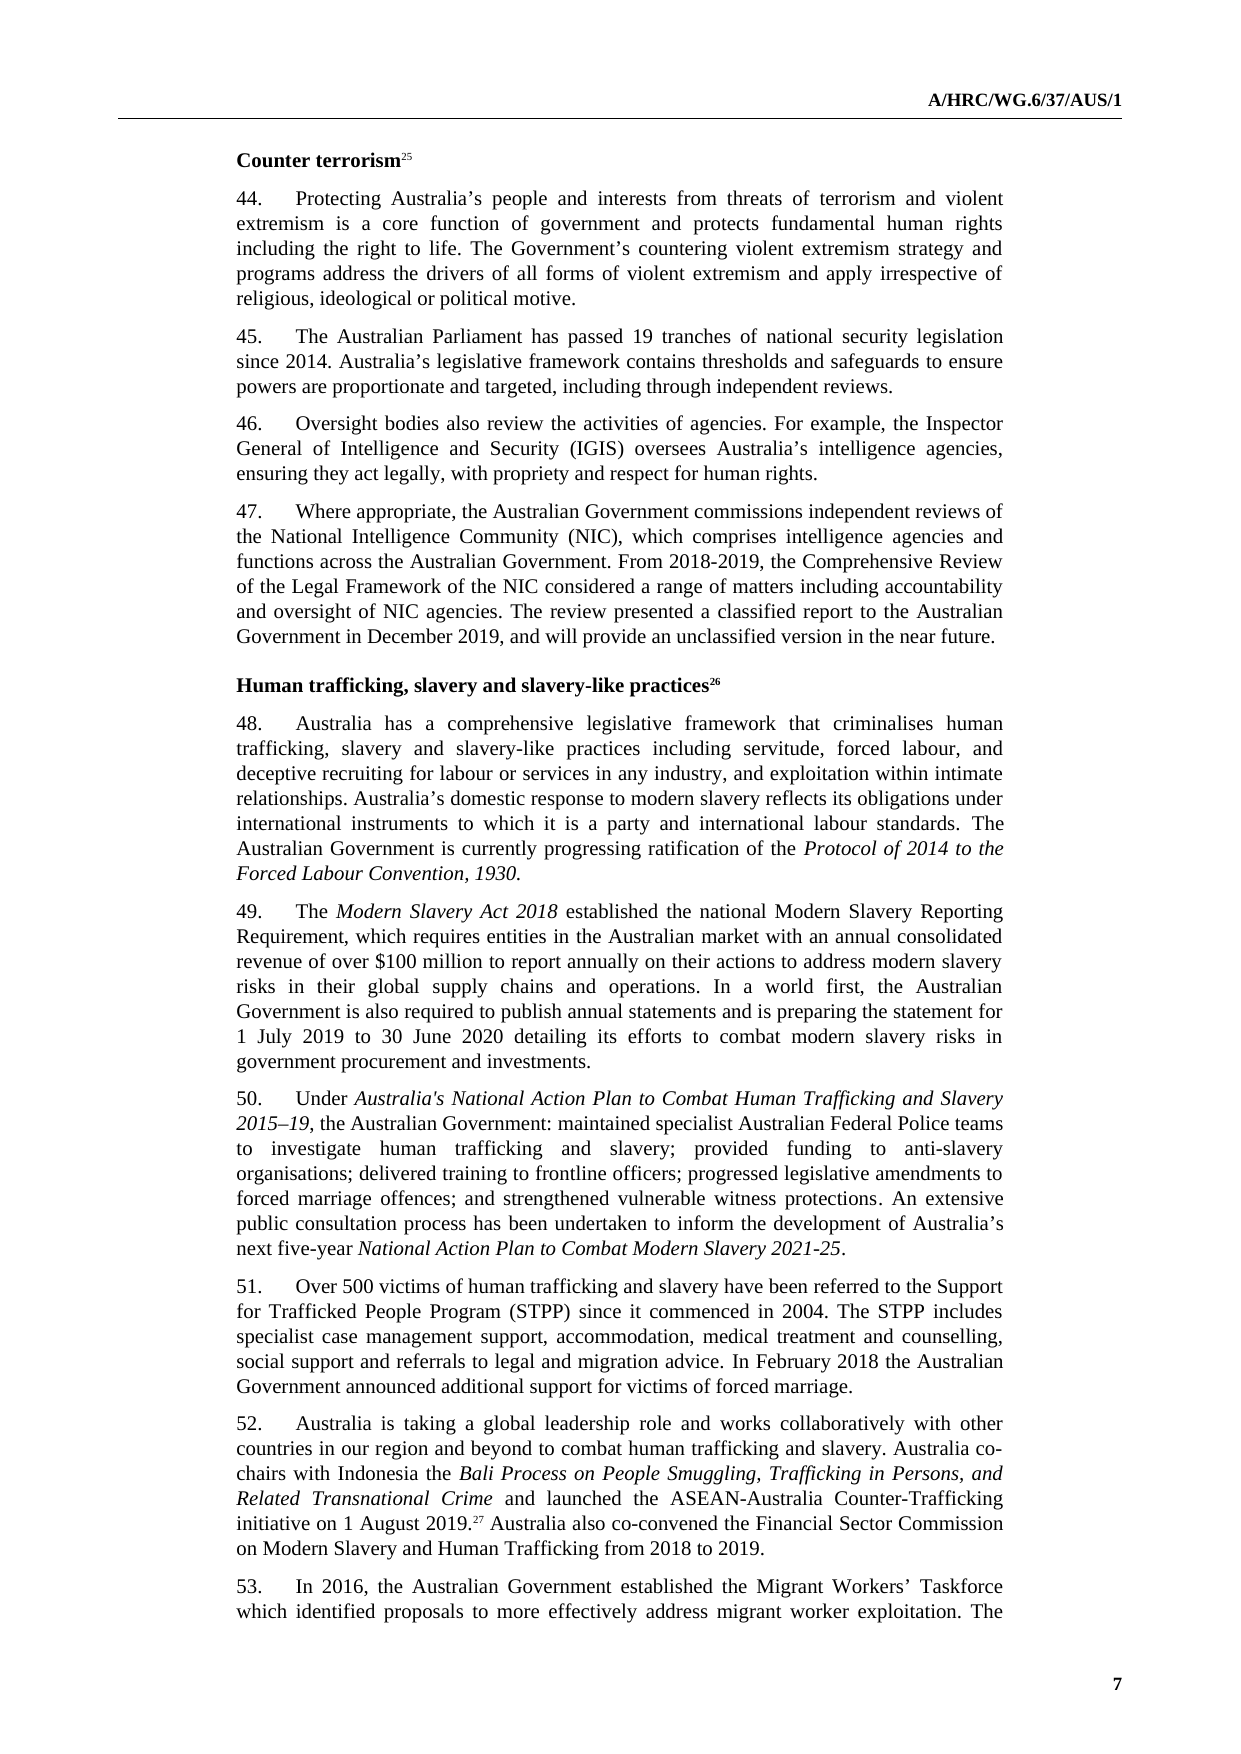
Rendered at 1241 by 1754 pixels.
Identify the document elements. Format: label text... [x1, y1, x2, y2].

text Human trafficking, slavery and slavery-like practices [118, 673, 1004, 698]
text 51. Over 500 victims of human trafficking and slavery have been referred to the Support for Trafficked People Program (STPP) since it commenced in 2004. The STPP includes specialist case management support, accommodation, medical treatment and counselling, social support and referrals to legal and migration advice. In February 2018 the Australian Government announced additional support for victims of forced marriage. [236, 1273, 1004, 1398]
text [236, 1573, 1004, 1623]
text 44. Protecting Australia’s people and interests from threats of terrorism and violent extremism is a core function of government and protects fundamental human rights including the right to life. The Government’s countering violent extremism strategy and programs address the drivers of all forms of violent extremism and apply irrespective of religious, ideological or political motive. [236, 185, 1004, 310]
text 45. The Australian Parliament has passed 19 tranches of national security legislation since 2014. Australia’s legislative framework contains thresholds and safeguards to ensure powers are proportionate and targeted, including through independent reviews. [236, 323, 1004, 398]
text 49. The Modern Slavery Act 2018 established the national Modern Slavery Reporting Requirement, which requires entities in the Australian market with an annual consolidated revenue of over $100 million to report annually on their actions to address modern slavery risks in their global supply chains and operations. In a world first, the Australian Government is also required to publish annual statements and is preparing the statement for 1 July 2019 to 30 June 2020 detailing its efforts to combat modern slavery risks in government procurement and investments. [236, 898, 1004, 1073]
text 48. Australia has a comprehensive legislative framework that criminalises human trafficking, slavery and slavery-like practices including servitude, forced labour, and deceptive recruiting for labour or services in any industry, and exploitation within intimate relationships. Australia’s domestic response to modern slavery reflects its obligations under international instruments to which it is a party and international labour standards. The Australian Government is currently progressing ratification of the Protocol of 2014 to the Forced Labour Convention, 1930. [236, 710, 1004, 885]
text 50. Under Australia's National Action Plan to Combat Human Trafficking and Slavery 2015–19, the Australian Government: maintained specialist Australian Federal Police teams to investigate human trafficking and slavery; provided funding to anti-slavery organisations; delivered training to frontline officers; progressed legislative amendments to forced marriage offences; and strengthened vulnerable witness protections. An extensive public consultation process has been undertaken to inform the development of Australia’s next five-year National Action Plan to Combat Modern Slavery 2021-25. [236, 1085, 1004, 1260]
text 47. Where appropriate, the Australian Government commissions independent reviews of the National Intelligence Community (NIC), which comprises intelligence agencies and functions across the Australian Government. From 2018-2019, the Comprehensive Review of the Legal Framework of the NIC considered a range of matters including accountability and oversight of NIC agencies. The review presented a classified report to the Australian Government in December 2019, and will provide an unclassified version in the near future. [236, 498, 1004, 648]
text 46. Oversight bodies also review the activities of agencies. For example, the Inspector General of Intelligence and Security (IGIS) oversees Australia’s intelligence agencies, ensuring they act legally, with propriety and respect for human rights. [236, 410, 1004, 485]
text Counter terrorism [118, 148, 1004, 173]
text 52. Australia is taking a global leadership role and works collaboratively with other countries in our region and beyond to combat human trafficking and slavery. Australia co-chairs with Indonesia the Bali Process on People Smuggling, Trafficking in Persons, and Related Transnational Crime and launched the ASEAN-Australia Counter-Trafficking initiative on 1 August 2019. Australia also co-convened the Financial Sector Commission on Modern Slavery and Human Trafficking from 2018 to 2019. [236, 1410, 1004, 1560]
